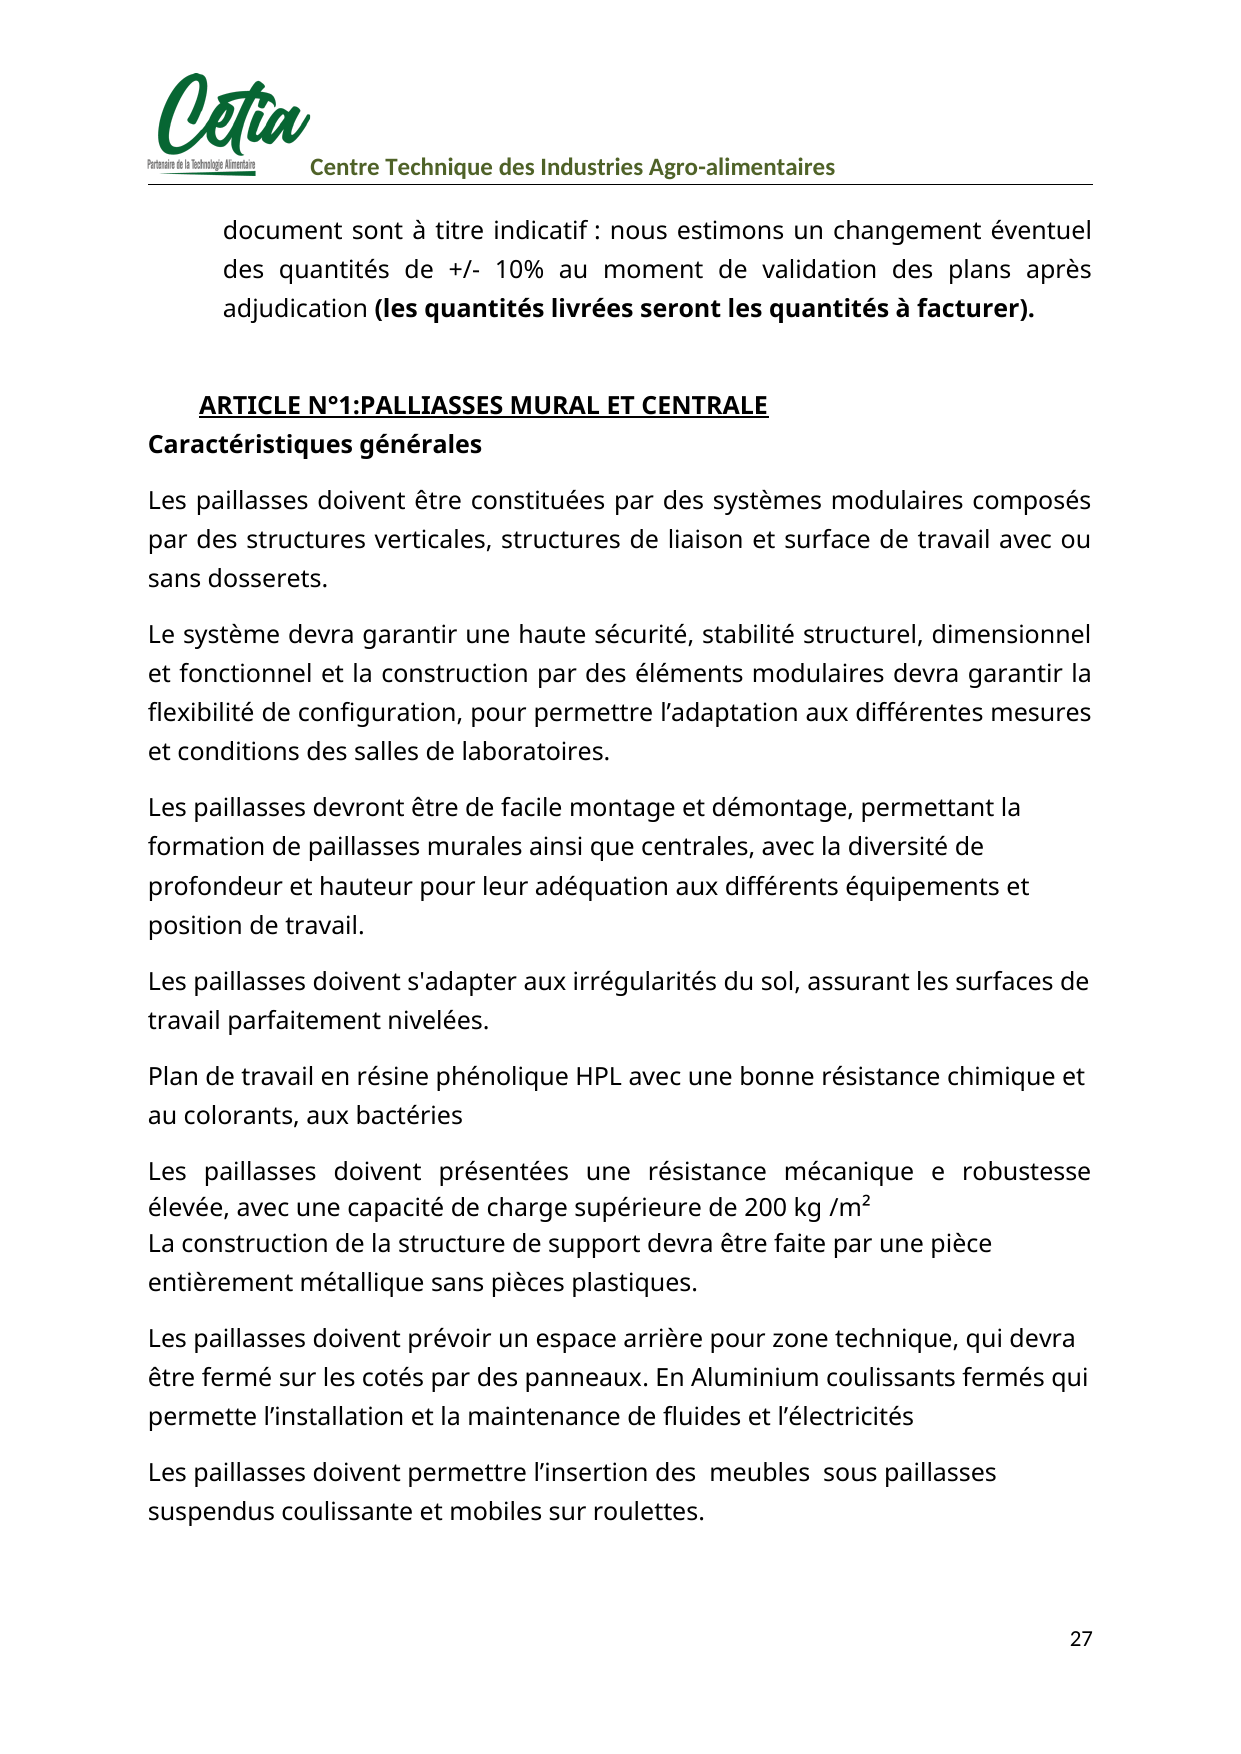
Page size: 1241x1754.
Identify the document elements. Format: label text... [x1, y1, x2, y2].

text Les paillasses doivent permettre l’insertion des meubles sous paillasses suspendus coulissante et mobiles sur roulettes. [148, 1454, 1093, 1528]
text Le système devra garantir une haute sécurité, stabilité structurel, dimensionnel et fonctionnel et la construction par des éléments modulaires devra garantir la flexibilité de configuration, pour permettre l’adaptation aux différentes mesures et conditions des salles de laboratoires. [148, 617, 1093, 768]
text Plan de travail en résine phénolique HPL avec une bonne résistance chimique et au colorants, aux bactéries [148, 1058, 1093, 1131]
text Les paillasses doivent prévoir un espace arrière pour zone technique, qui devra être fermé sur les cotés par des panneaux. En Aluminium coulissants fermés qui permette l’installation et la maintenance de fluides et l’électricités [148, 1320, 1093, 1433]
text ARTICLE N°1:PALLIASSES MURAL ET CENTRALE [199, 387, 1093, 421]
text Les paillasses doivent être constituées par des systèmes modulaires composés par des structures verticales, structures de liaison et surface de travail avec ou sans dosserets. [148, 482, 1093, 595]
text Les paillasses doivent s'adapter aux irrégularités du sol, assurant les surfaces de travail parfaitement nivelées. [148, 963, 1093, 1036]
text Les paillasses devront être de facile montage et démontage, permettant la formation de paillasses murales ainsi que centrales, avec la diversité de profondeur et hauteur pour leur adéquation aux différents équipements et position de travail. [148, 790, 1093, 941]
text La construction de la structure de support devra être faite par une pièce entièrement métallique sans pièces plastiques. [148, 1225, 1093, 1298]
picture [147, 73, 311, 176]
text Caractéristiques générales [148, 427, 1093, 461]
text Les paillasses doivent présentées une résistance mécanique e robustesse élevée, avec une capacité de charge supérieure de 200 kg /m² [148, 1153, 1093, 1223]
